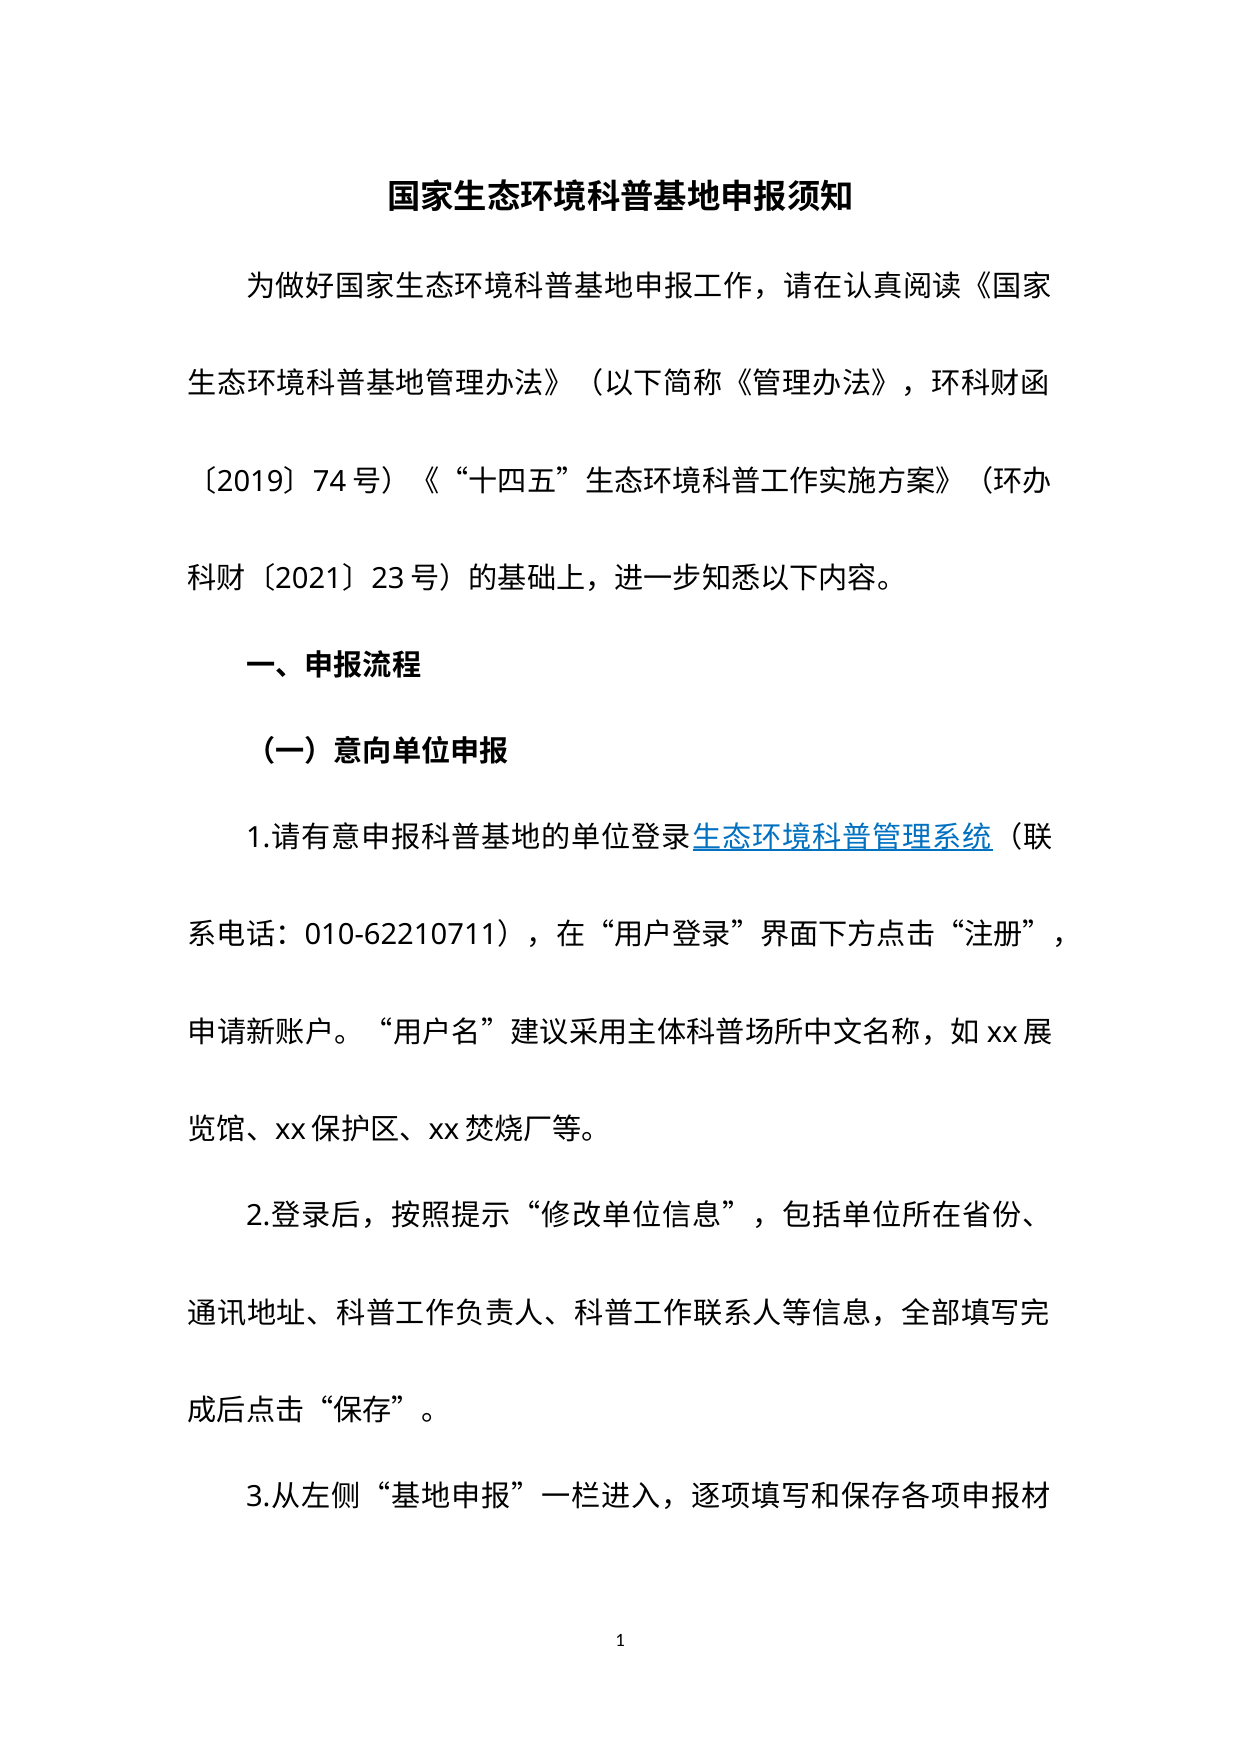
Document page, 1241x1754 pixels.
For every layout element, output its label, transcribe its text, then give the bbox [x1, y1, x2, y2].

text 为做好国家生态环境科普基地申报工作，请在认真阅读《国家生态环境科普基地管理办法》（以下简称《管理办法》，环科财函〔2019〕74号）《“十四五”生态环境科普工作实施方案》（环办科财〔2021〕23号）的基础上，进一步知悉以下内容。 [187, 251, 1053, 608]
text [187, 1462, 1053, 1527]
list 申报流程 [187, 630, 1053, 695]
text 1.请有意申报科普基地的单位登录生态环境科普管理系统（联系电话：010-62210711），在“用户登录”界面下方点击“注册”，申请新账户。“用户名”建议采用主体科普场所中文名称，如xx展览馆、xx保护区、xx焚烧厂等。 [187, 802, 1053, 1159]
text （一）意向单位申报 [187, 716, 1053, 781]
text 国家生态环境科普基地申报须知 [187, 162, 1053, 227]
text 2.登录后，按照提示“修改单位信息”，包括单位所在省份、通讯地址、科普工作负责人、科普工作联系人等信息，全部填写完成后点击“保存”。 [187, 1181, 1053, 1441]
